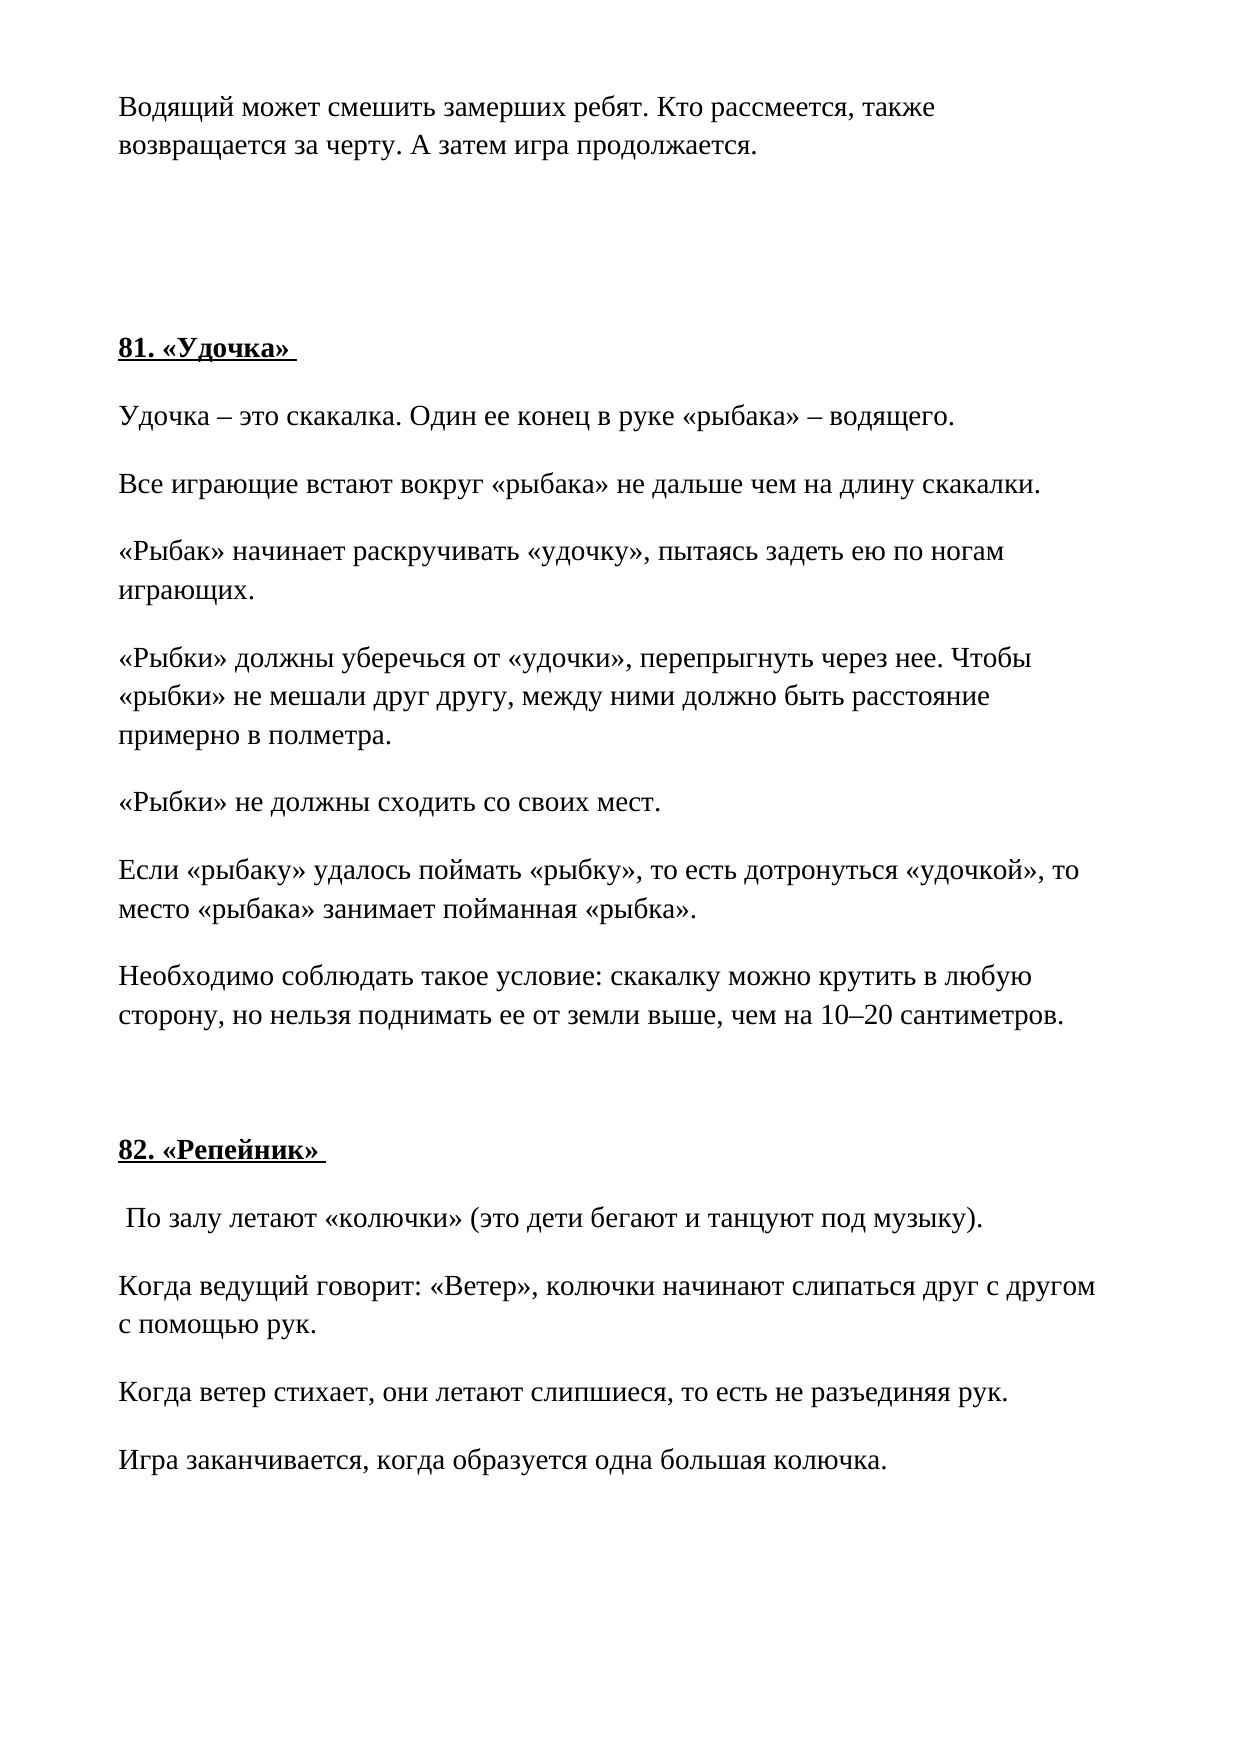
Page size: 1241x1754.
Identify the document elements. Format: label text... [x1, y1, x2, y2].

text Водящий может смешить замерших ребят. Кто рассмеется, также возвращается за черту. А затем игра продолжается. [118, 89, 1107, 161]
text Все играющие встают вокруг «рыбака» не дальше чем на длину скакалки. [118, 466, 1107, 499]
text Удочка – это скакалка. Один ее конец в руке «рыбака» – водящего. [118, 398, 1107, 432]
text Когда ветер стихает, они летают слипшиеся, то есть не разъединяя рук. [118, 1374, 1107, 1408]
text «Рыбки» не должны сходить со своих мест. [118, 784, 1107, 818]
text 81. «Удочка» [118, 330, 1107, 364]
text Необходимо соблюдать такое условие: скакалку можно крутить в любую сторону, но нельзя поднимать ее от земли выше, чем на 10–20 сантиметров. [118, 958, 1107, 1031]
text По залу летают «колючки» (это дети бегают и танцуют под музыку). [118, 1200, 1107, 1234]
text 82. «Репейник» [118, 1132, 1107, 1166]
text Когда ведущий говорит: «Ветер», колючки начинают слипаться друг с другом с помощью рук. [118, 1268, 1107, 1340]
text «Рыбак» начинает раскручивать «удочку», пытаясь задеть ею по ногам играющих. [118, 533, 1107, 606]
text Если «рыбаку» удалось поймать «рыбку», то есть дотронуться «удочкой», то место «рыбака» занимает пойманная «рыбка». [118, 852, 1107, 924]
text Игра заканчивается, когда образуется одна большая колючка. [118, 1442, 1107, 1475]
text «Рыбки» должны уберечься от «удочки», перепрыгнуть через нее. Чтобы «рыбки» не мешали друг другу, между ними должно быть расстояние примерно в полметра. [118, 640, 1107, 750]
